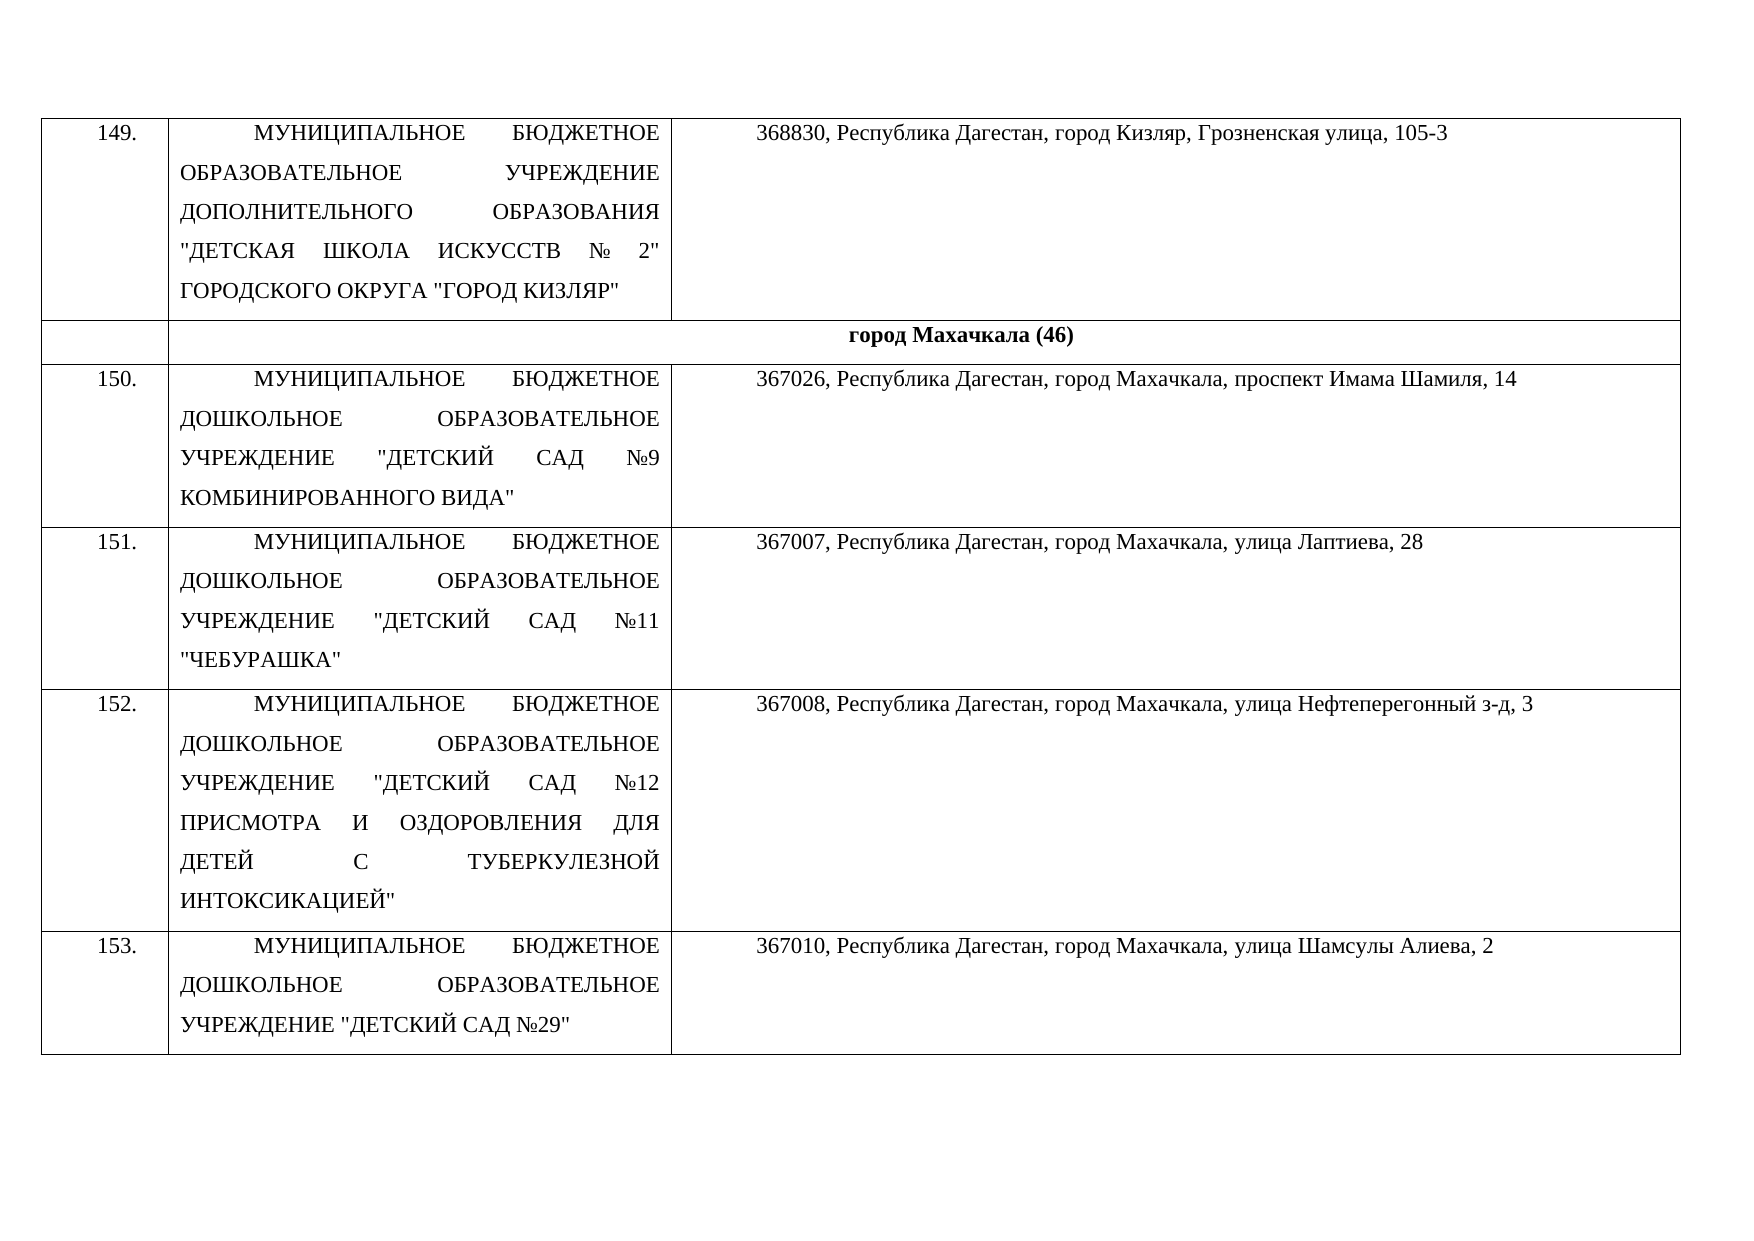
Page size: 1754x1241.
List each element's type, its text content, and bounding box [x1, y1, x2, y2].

table_cell МУНИЦИПАЛЬНОЕ БЮДЖЕТНОЕ ДОШКОЛЬНОЕ ОБРАЗОВАТЕЛЬНОЕ УЧРЕЖДЕНИЕ "ДЕТСКИЙ САД №29" [169, 932, 671, 1054]
table_cell город Махачкала (46) [169, 321, 1680, 364]
table_cell [42, 365, 168, 527]
table_cell МУНИЦИПАЛЬНОЕ БЮДЖЕТНОЕ ОБРАЗОВАТЕЛЬНОЕ УЧРЕЖДЕНИЕ ДОПОЛНИТЕЛЬНОГО ОБРАЗОВАНИЯ "ДЕТСКАЯ ШКОЛА ИСКУССТВ № 2" ГОРОДСКОГО ОКРУГА "ГОРОД КИЗЛЯР" [169, 119, 671, 320]
table_cell МУНИЦИПАЛЬНОЕ БЮДЖЕТНОЕ ДОШКОЛЬНОЕ ОБРАЗОВАТЕЛЬНОЕ УЧРЕЖДЕНИЕ "ДЕТСКИЙ САД №11 "ЧЕБУРАШКА" [169, 528, 671, 689]
table_cell МУНИЦИПАЛЬНОЕ БЮДЖЕТНОЕ ДОШКОЛЬНОЕ ОБРАЗОВАТЕЛЬНОЕ УЧРЕЖДЕНИЕ "ДЕТСКИЙ САД №12 ПРИСМОТРА И ОЗДОРОВЛЕНИЯ ДЛЯ ДЕТЕЙ С ТУБЕРКУЛЕЗНОЙ ИНТОКСИКАЦИЕЙ" [169, 690, 671, 931]
table_cell [42, 690, 168, 931]
table_cell [42, 321, 168, 364]
table_cell [42, 932, 168, 1054]
table_cell 367007, Республика Дагестан, город Махачкала, улица Лаптиева, 28 [672, 528, 1680, 689]
table_cell 367026, Республика Дагестан, город Махачкала, проспект Имама Шамиля, 14 [672, 365, 1680, 527]
table_cell 367010, Республика Дагестан, город Махачкала, улица Шамсулы Алиева, 2 [672, 932, 1680, 1054]
table_cell 368830, Республика Дагестан, город Кизляр, Грозненская улица, 105-3 [672, 119, 1680, 320]
table_cell [42, 528, 168, 689]
table_cell МУНИЦИПАЛЬНОЕ БЮДЖЕТНОЕ ДОШКОЛЬНОЕ ОБРАЗОВАТЕЛЬНОЕ УЧРЕЖДЕНИЕ "ДЕТСКИЙ САД №9 КОМБИНИРОВАННОГО ВИДА" [169, 365, 671, 527]
table_cell 367008, Республика Дагестан, город Махачкала, улица Нефтеперегонный з-д, 3 [672, 690, 1680, 931]
table_cell [42, 119, 168, 320]
